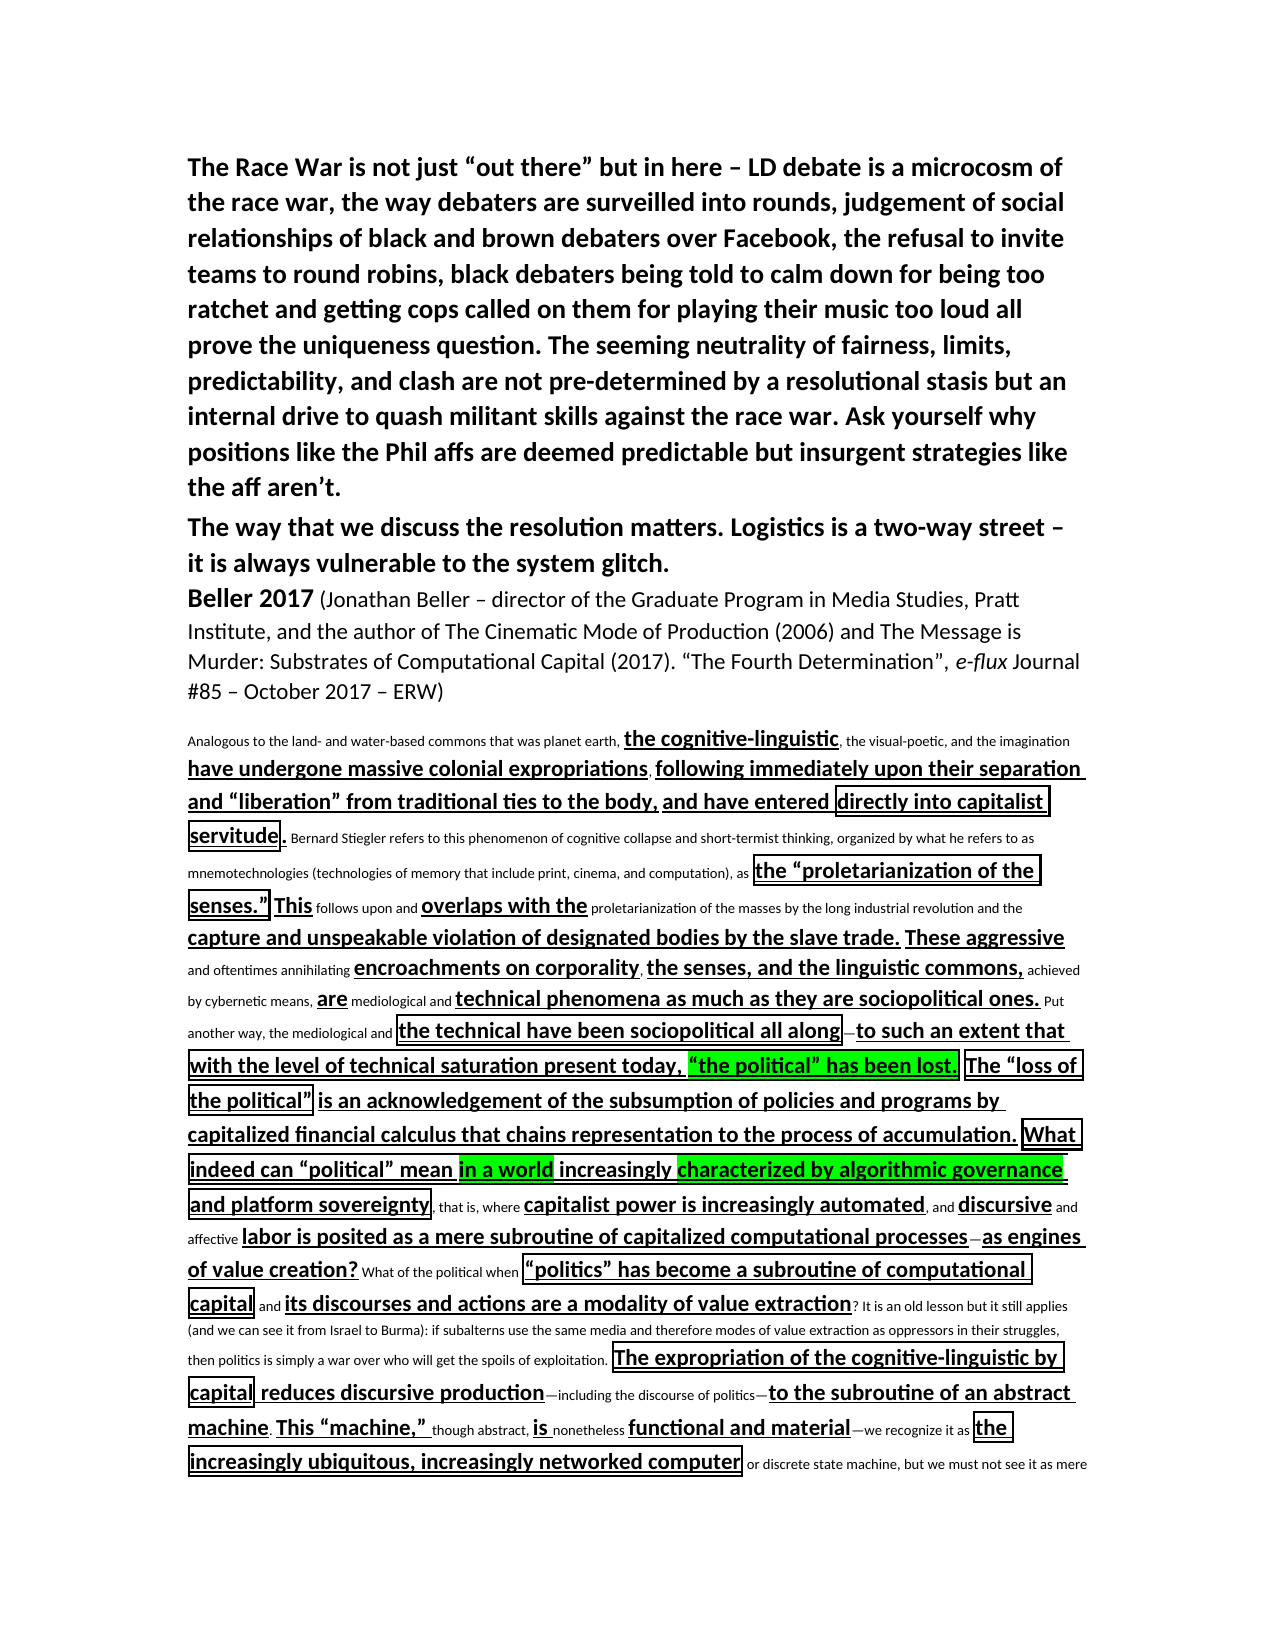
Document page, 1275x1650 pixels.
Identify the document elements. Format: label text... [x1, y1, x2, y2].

text Beller 2017 (Jonathan Beller – director of the Graduate Program in Media Studies, Pratt Institute, and the author of The Cinematic Mode of Production (2006) and The Message is Murder: Substrates of Computational Capital (2017). “The Fourth Determination”, e-flux Journal #85 – October 2017 – ERW) [187, 582, 1087, 705]
subtitle The Race War is not just “out there” but in here – LD debate is a microcosm of the race war, the way debaters are surveilled into rounds, judgement of social relationships of black and brown debaters over Facebook, the refusal to invite teams to round robins, black debaters being told to calm down for being too ratchet and getting cops called on them for playing their music too loud all prove the uniqueness question. The seeming neutrality of fairness, limits, predictability, and clash are not pre-determined by a resolutional stasis but an internal drive to quash militant skills against the race war. Ask yourself why positions like the Phil affs are deemed predictable but insurgent strategies like the aff aren’t. [187, 150, 1087, 504]
subtitle The way that we discuss the resolution matters. Logistics is a two-way street – it is always vulnerable to the system glitch. [187, 510, 1087, 579]
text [187, 724, 1087, 1477]
